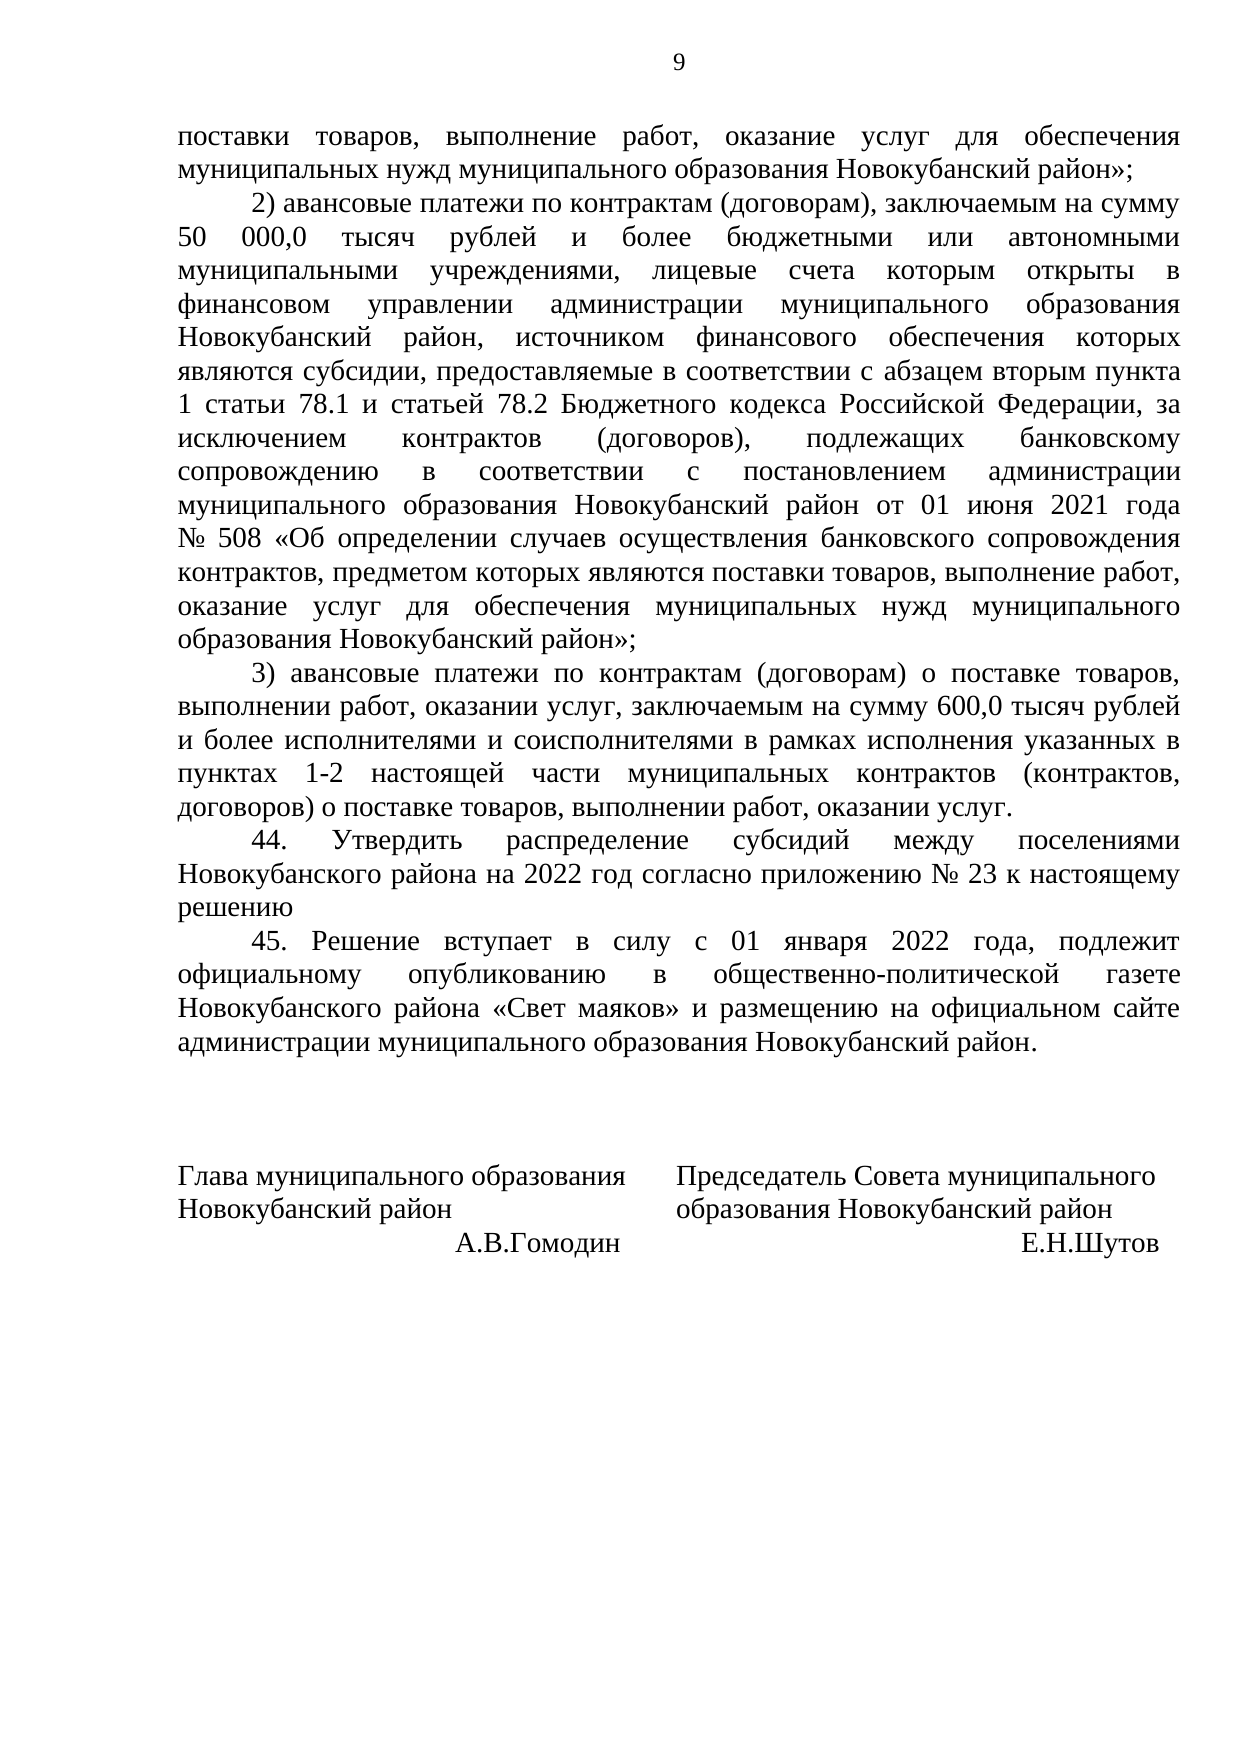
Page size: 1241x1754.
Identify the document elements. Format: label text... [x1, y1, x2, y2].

text 2) авансовые платежи по контрактам (договорам), заключаемым на сумму 50 000,0 тысяч рублей и более бюджетными или автономными муниципальными учреждениями, лицевые счета которым открыты в финансовом управлении администрации муниципального образования Новокубанский район, источником финансового обеспечения которых являются субсидии, предоставляемые в соответствии с абзацем вторым пункта 1 статьи 78.1 и статьей 78.2 Бюджетного кодекса Российской Федерации, за исключением контрактов (договоров), подлежащих банковскому сопровождению в соответствии с постановлением администрации муниципального образования Новокубанский район от 01 июня 2021 года № 508 «Об определении случаев осуществления банковского сопровождения контрактов, предметом которых являются поставки товаров, выполнение работ, оказание услуг для обеспечения муниципальных нужд муниципального образования Новокубанский район»; [177, 319, 1181, 655]
text 44. Утвердить распределение субсидий между поселениями Новокубанского района на 2022 год согласно приложению № 23 к настоящему решению [177, 822, 1181, 923]
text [177, 118, 1181, 185]
text 45. Решение вступает в силу с 01 января 2022 года, подлежит официальному опубликованию в общественно-политической газете Новокубанского района «Свет маяков» и размещению на официальном сайте администрации муниципального образования Новокубанский район. [177, 923, 1181, 1057]
table_cell Е.Н.Шутов [665, 1225, 1171, 1258]
text 3) авансовые платежи по контрактам (договорам) о поставке товаров, выполнении работ, оказании услуг, заключаемым на сумму 600,0 тысяч рублей и более исполнителями и соисполнителями в рамках исполнения указанных в пунктах 1-2 настоящей части муниципальных контрактов (контрактов, договоров) о поставке товаров, выполнении работ, оказании услуг. [177, 655, 1181, 822]
text 2) авансовые платежи по контрактам (договорам), заключаемым на сумму 50 000,0 тысяч рублей и более бюджетными или автономными муниципальными учреждениями, лицевые счета которым открыты в финансовом управлении администрации муниципального образования Новокубанский район, источником финансового обеспечения которых являются субсидии, предоставляемые в соответствии с абзацем вторым пункта 1 статьи 78.1 и статьей 78.2 Бюджетного кодекса Российской Федерации, за исключением контрактов (договоров), подлежащих банковскому сопровождению в соответствии с постановлением администрации муниципального образования Новокубанский район от 01 июня 2021 года № 508 «Об определении случаев осуществления банковского сопровождения контрактов, предметом которых являются поставки товаров, выполнение работ, оказание услуг для обеспечения муниципальных нужд муниципального образования Новокубанский район»; [177, 185, 1181, 286]
table_header Глава муниципального образования Новокубанский район [166, 1158, 664, 1225]
table_header Председатель Совета муниципального образования Новокубанский район [665, 1158, 1171, 1225]
table_cell А.В.Гомодин [166, 1225, 664, 1258]
